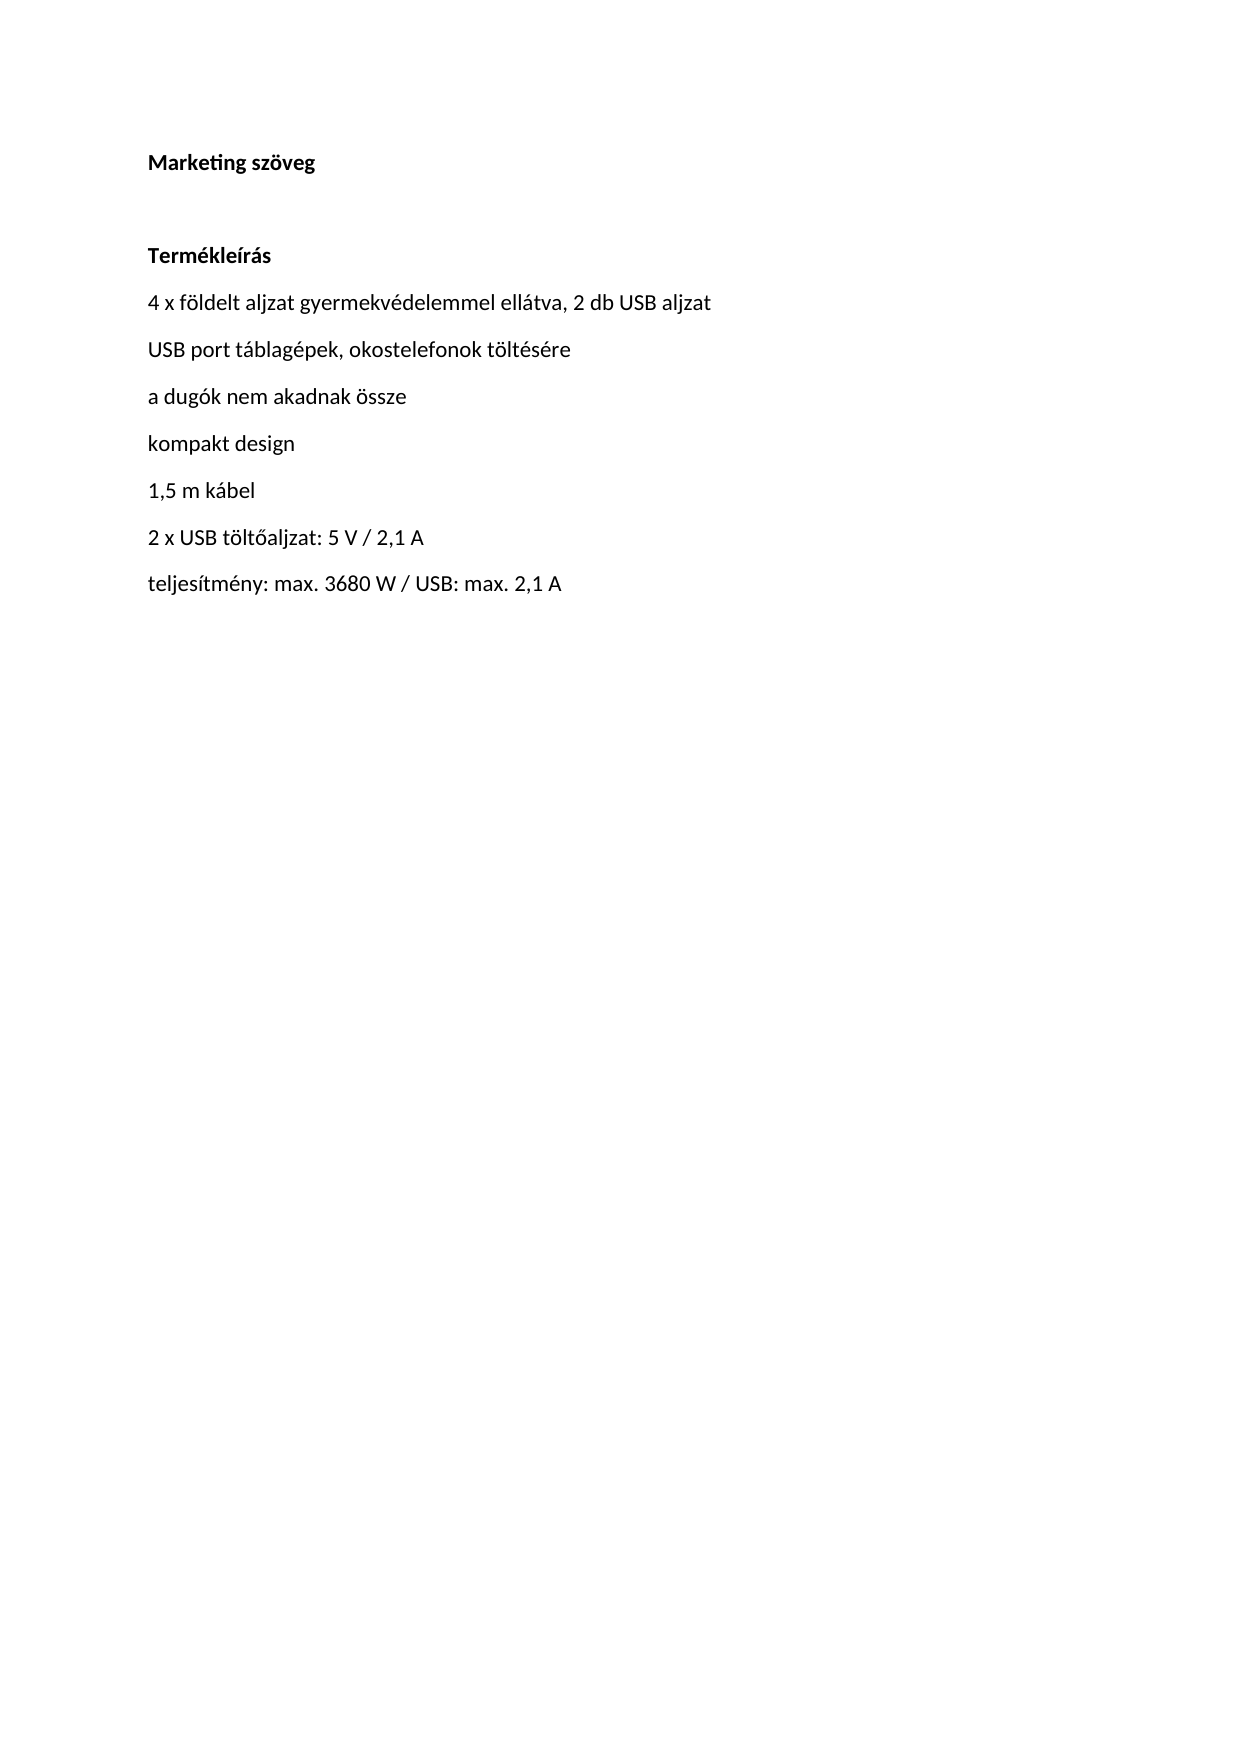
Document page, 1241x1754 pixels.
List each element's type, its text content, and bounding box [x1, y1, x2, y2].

text 2 x USB töltőaljzat: 5 V / 2,1 A [148, 523, 1093, 551]
text kompakt design [148, 429, 1093, 457]
text Termékleírás [148, 241, 1093, 269]
text 1,5 m kábel [148, 476, 1093, 504]
text Marketing szöveg [148, 148, 1093, 176]
text a dugók nem akadnak össze [148, 382, 1093, 410]
text teljesítmény: max. 3680 W / USB: max. 2,1 A [148, 569, 1093, 597]
text USB port táblagépek, okostelefonok töltésére [148, 335, 1093, 363]
text 4 x földelt aljzat gyermekvédelemmel ellátva, 2 db USB aljzat [148, 288, 1093, 316]
